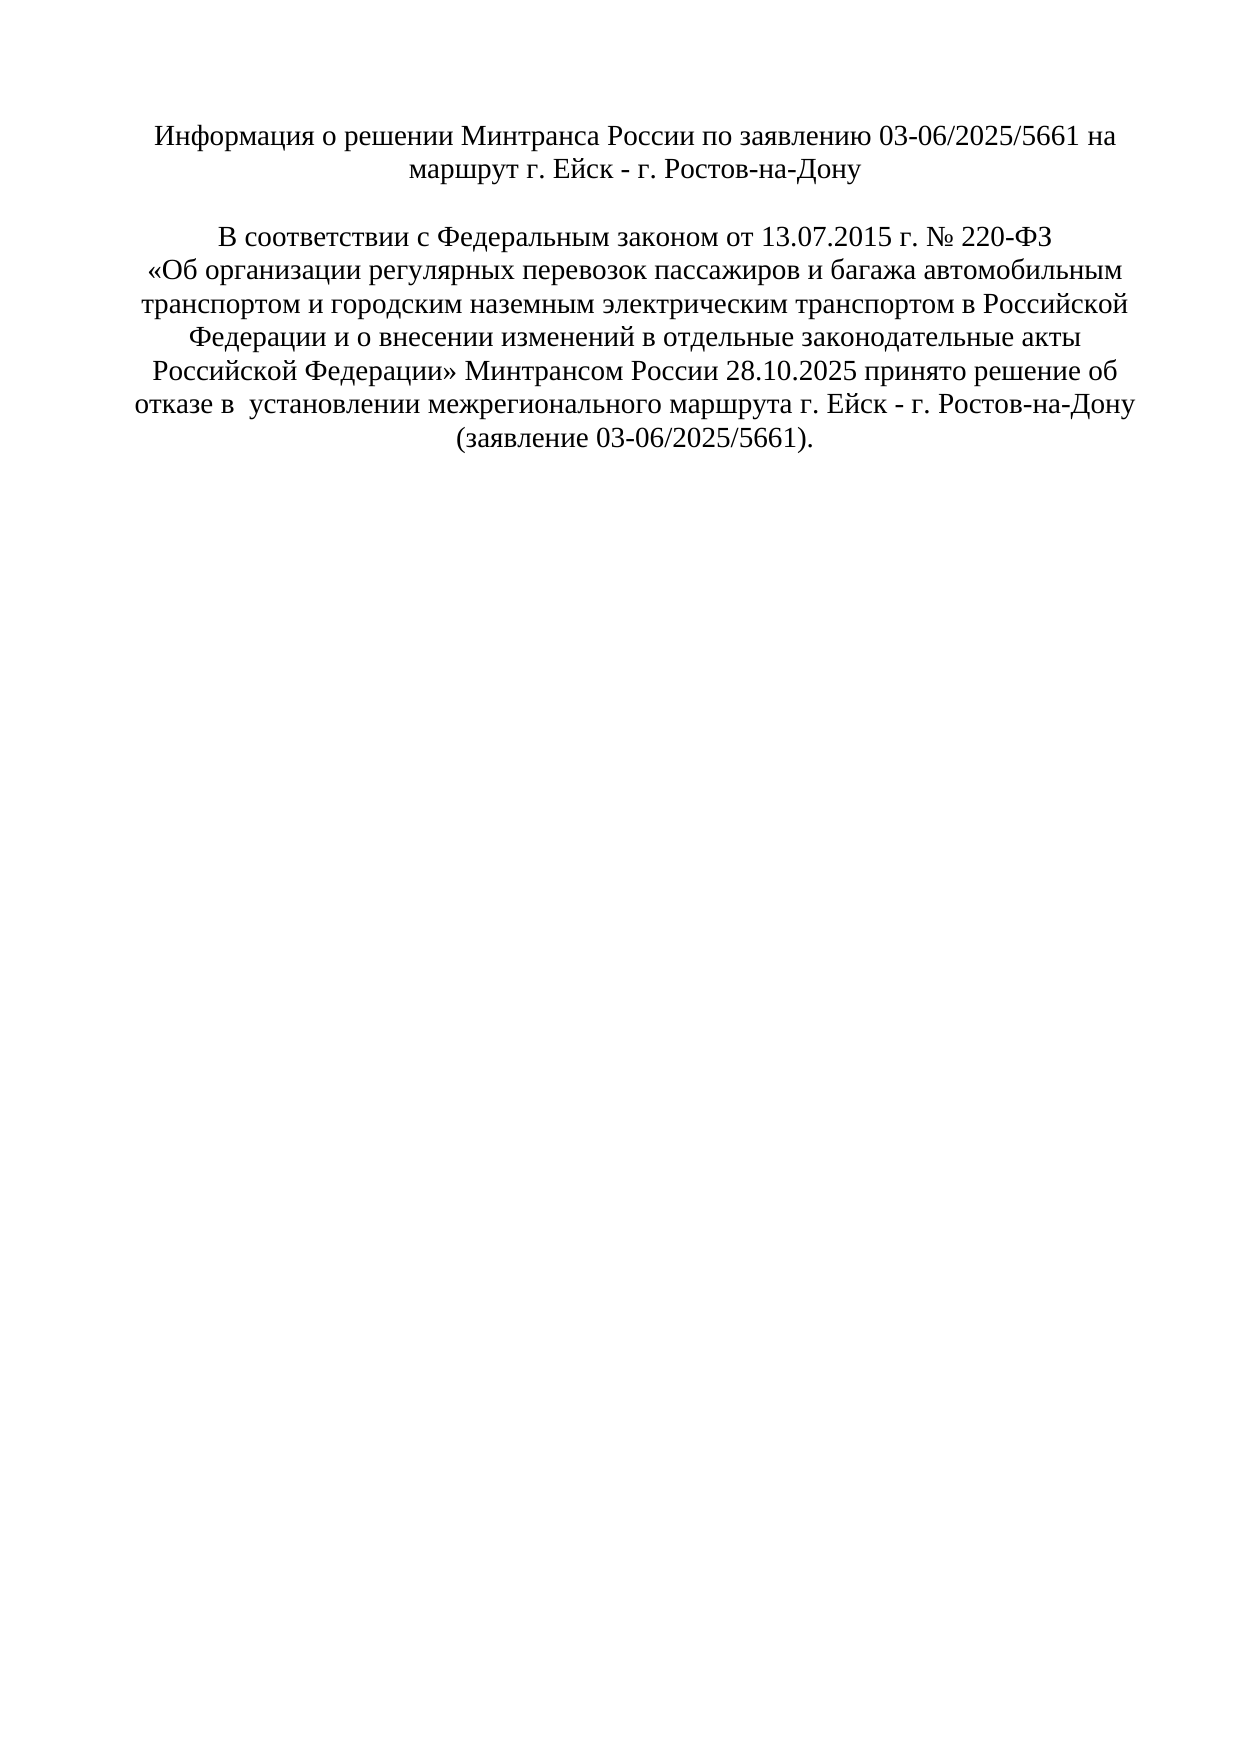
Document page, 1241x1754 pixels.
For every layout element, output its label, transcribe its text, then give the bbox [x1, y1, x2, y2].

text Информация о решении Минтранса России по заявлению 03-06/2025/5661 на маршрут г. Ейск - г. Ростов-на-Дону [118, 118, 1152, 185]
text В соответствии с Федеральным законом от 13.07.2015 г. № 220-ФЗ «Об организации регулярных перевозок пассажиров и багажа автомобильным транспортом и городским наземным электрическим транспортом в Российской Федерации и о внесении изменений в отдельные законодательные акты Российской Федерации» Минтрансом России 28.10.2025 принято решение об отказе в установлении межрегионального маршрута г. Ейск - г. Ростов-на-Дону (заявление 03-06/2025/5661). [118, 219, 1152, 453]
